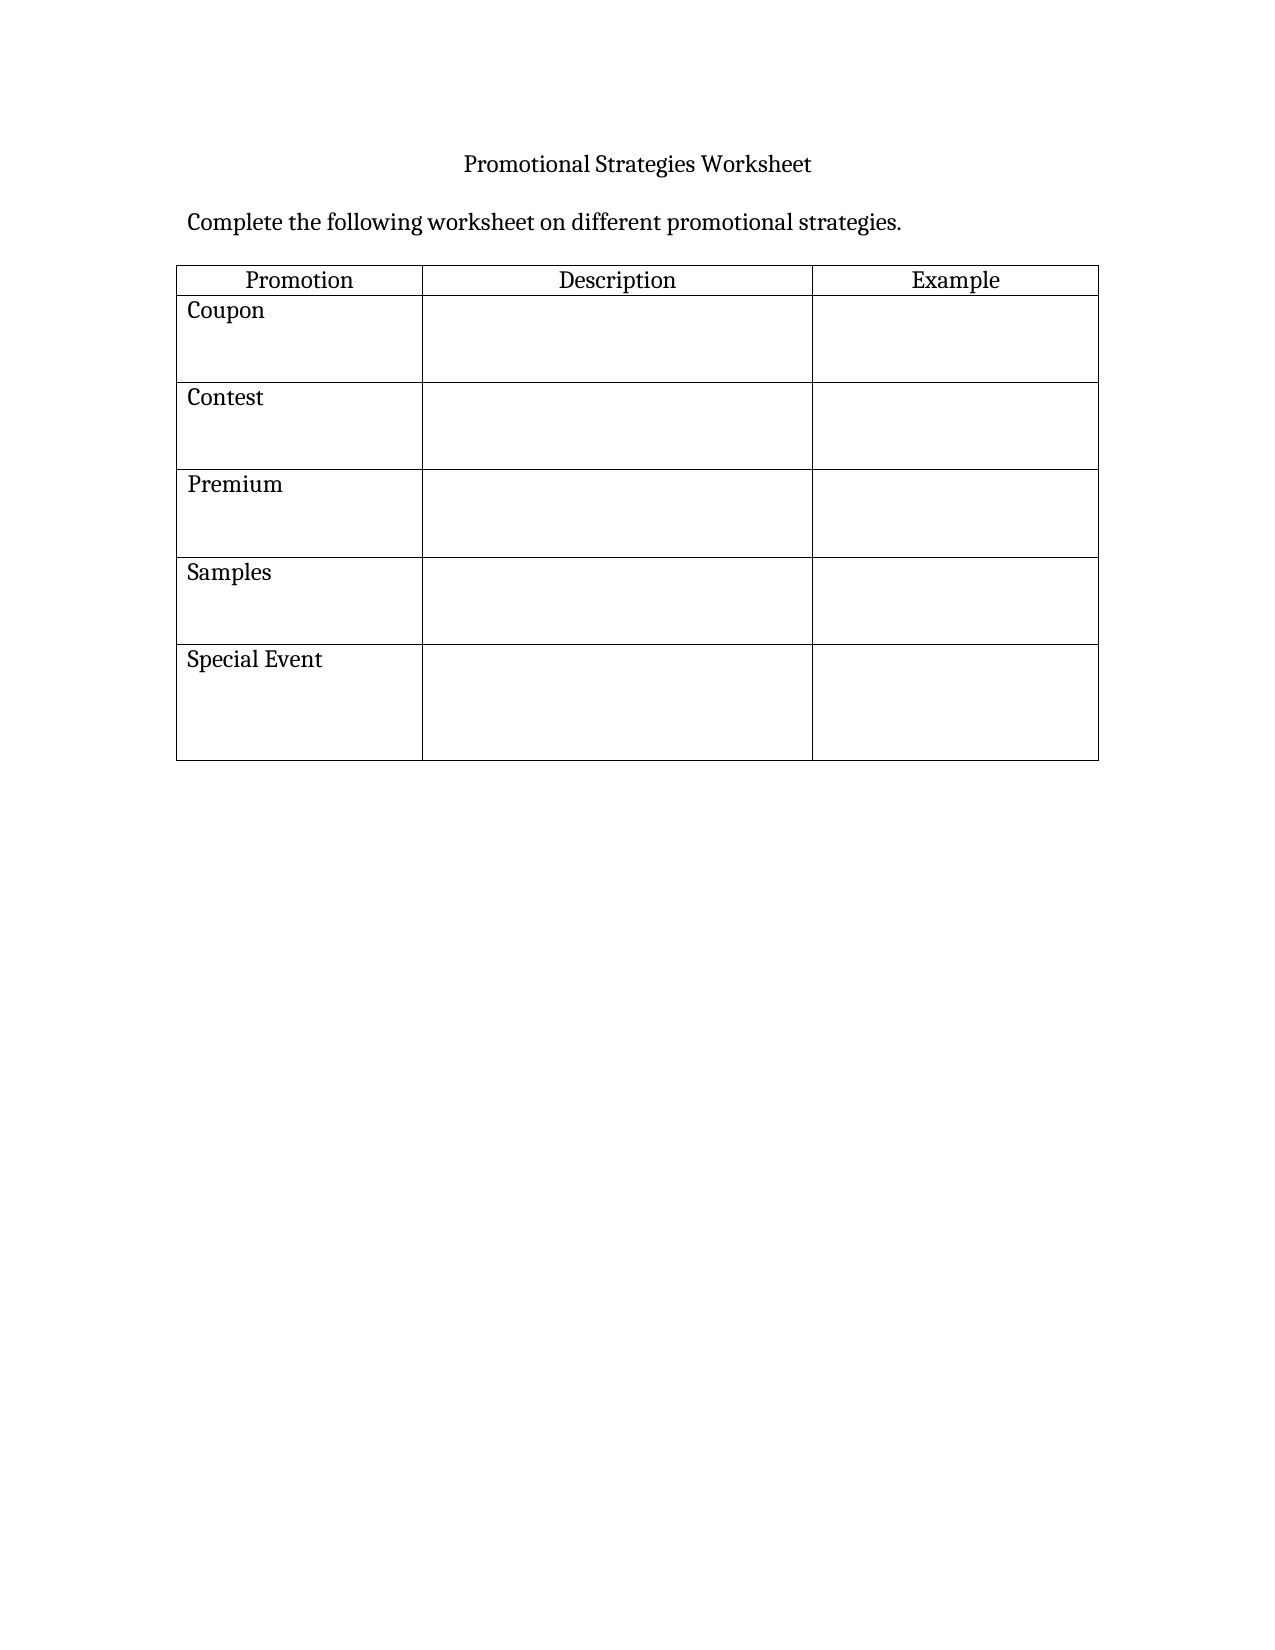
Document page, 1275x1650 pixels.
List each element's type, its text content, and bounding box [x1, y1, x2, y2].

table_header Example [813, 266, 1098, 295]
table_cell [423, 296, 812, 382]
table_cell Contest [177, 383, 422, 469]
table_cell [423, 470, 812, 557]
table_cell Coupon [177, 296, 422, 382]
table_cell Samples [177, 558, 422, 644]
table_cell [813, 558, 1098, 644]
table_cell [813, 296, 1098, 382]
table_cell [813, 383, 1098, 469]
table_header Description [423, 266, 812, 295]
table_cell [423, 383, 812, 469]
text Promotional Strategies Worksheet [187, 150, 1087, 179]
table_header Promotion [177, 266, 422, 295]
table_cell [423, 645, 812, 760]
table_cell [813, 470, 1098, 557]
table_cell [813, 645, 1098, 760]
table_cell Premium [177, 470, 422, 557]
table_cell Special Event [177, 645, 422, 760]
text Complete the following worksheet on different promotional strategies. [187, 207, 1087, 236]
table_cell [423, 558, 812, 644]
